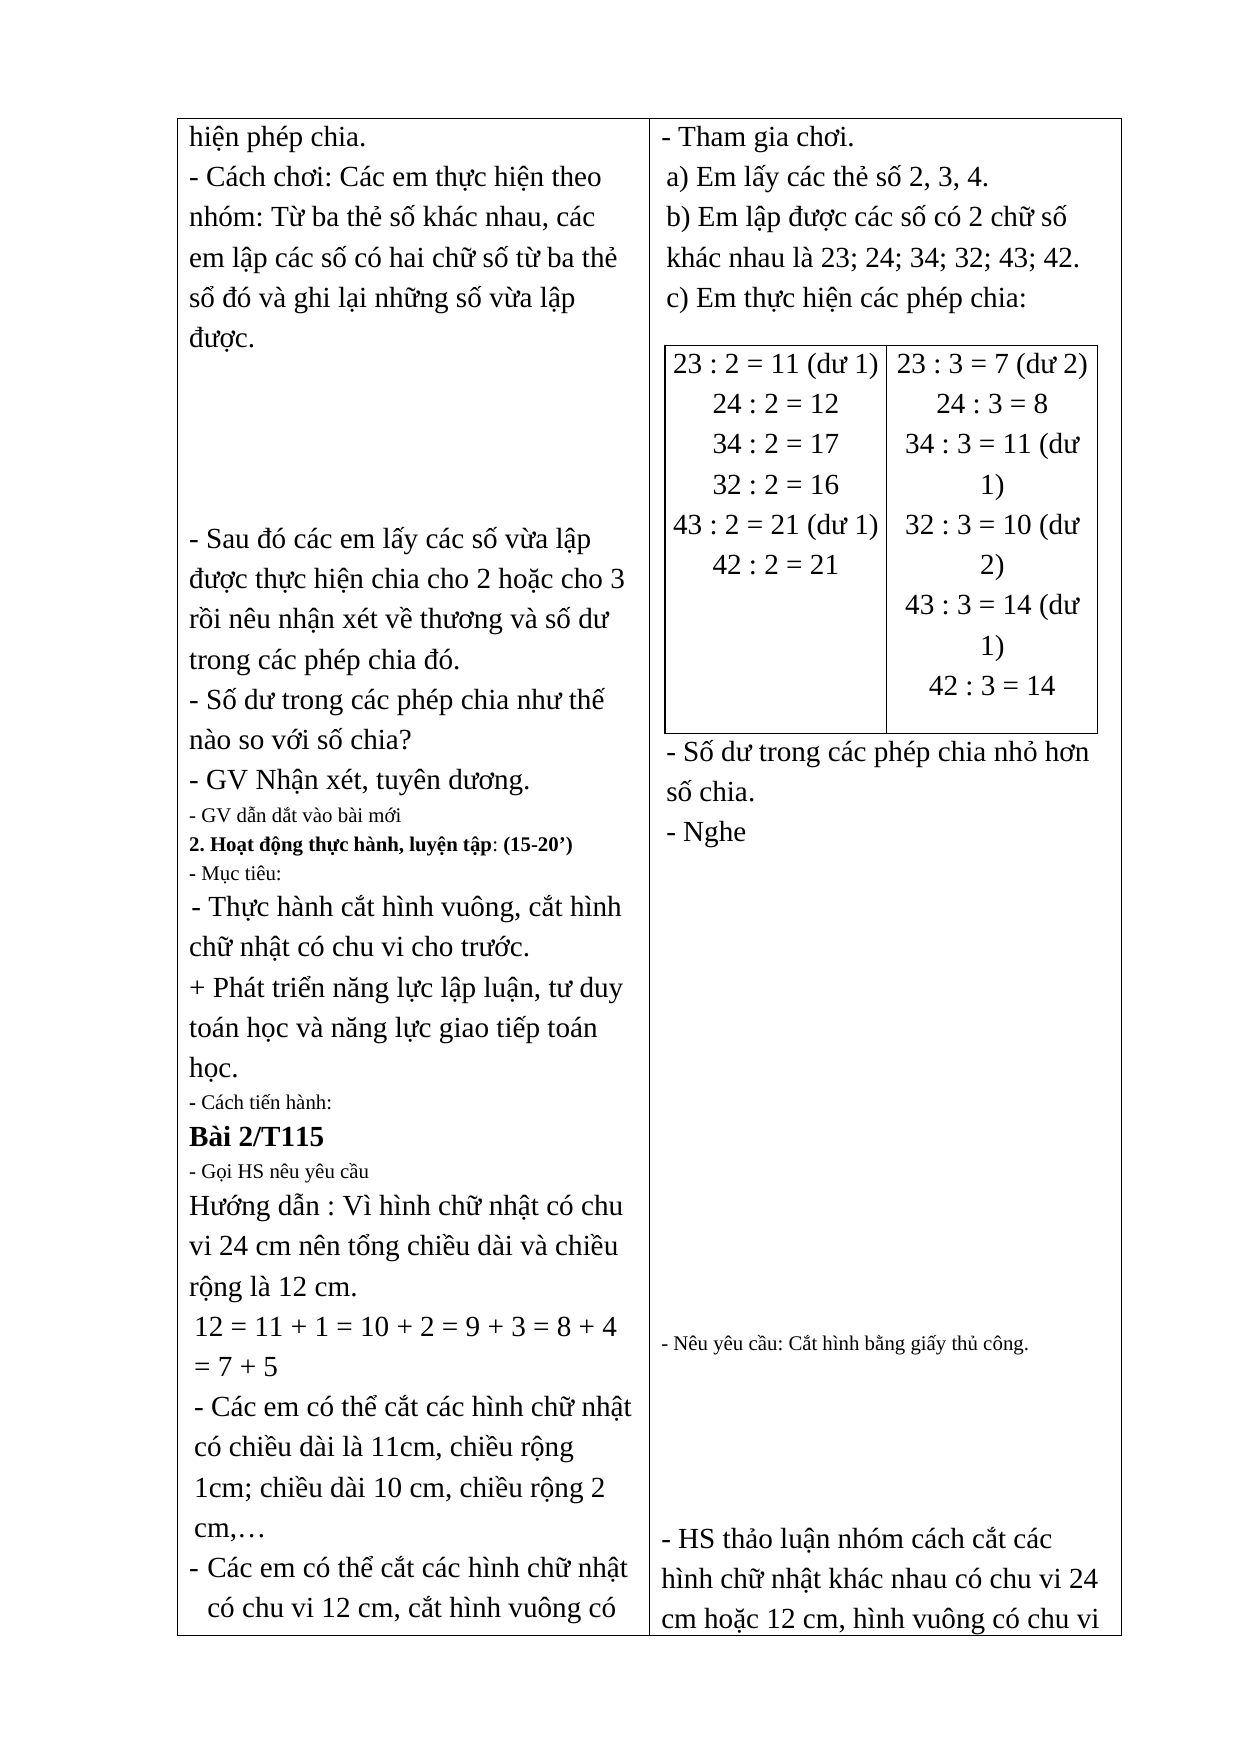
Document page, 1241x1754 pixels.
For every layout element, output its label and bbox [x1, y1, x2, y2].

table_cell [650, 119, 1121, 1635]
table_cell [178, 119, 649, 1635]
